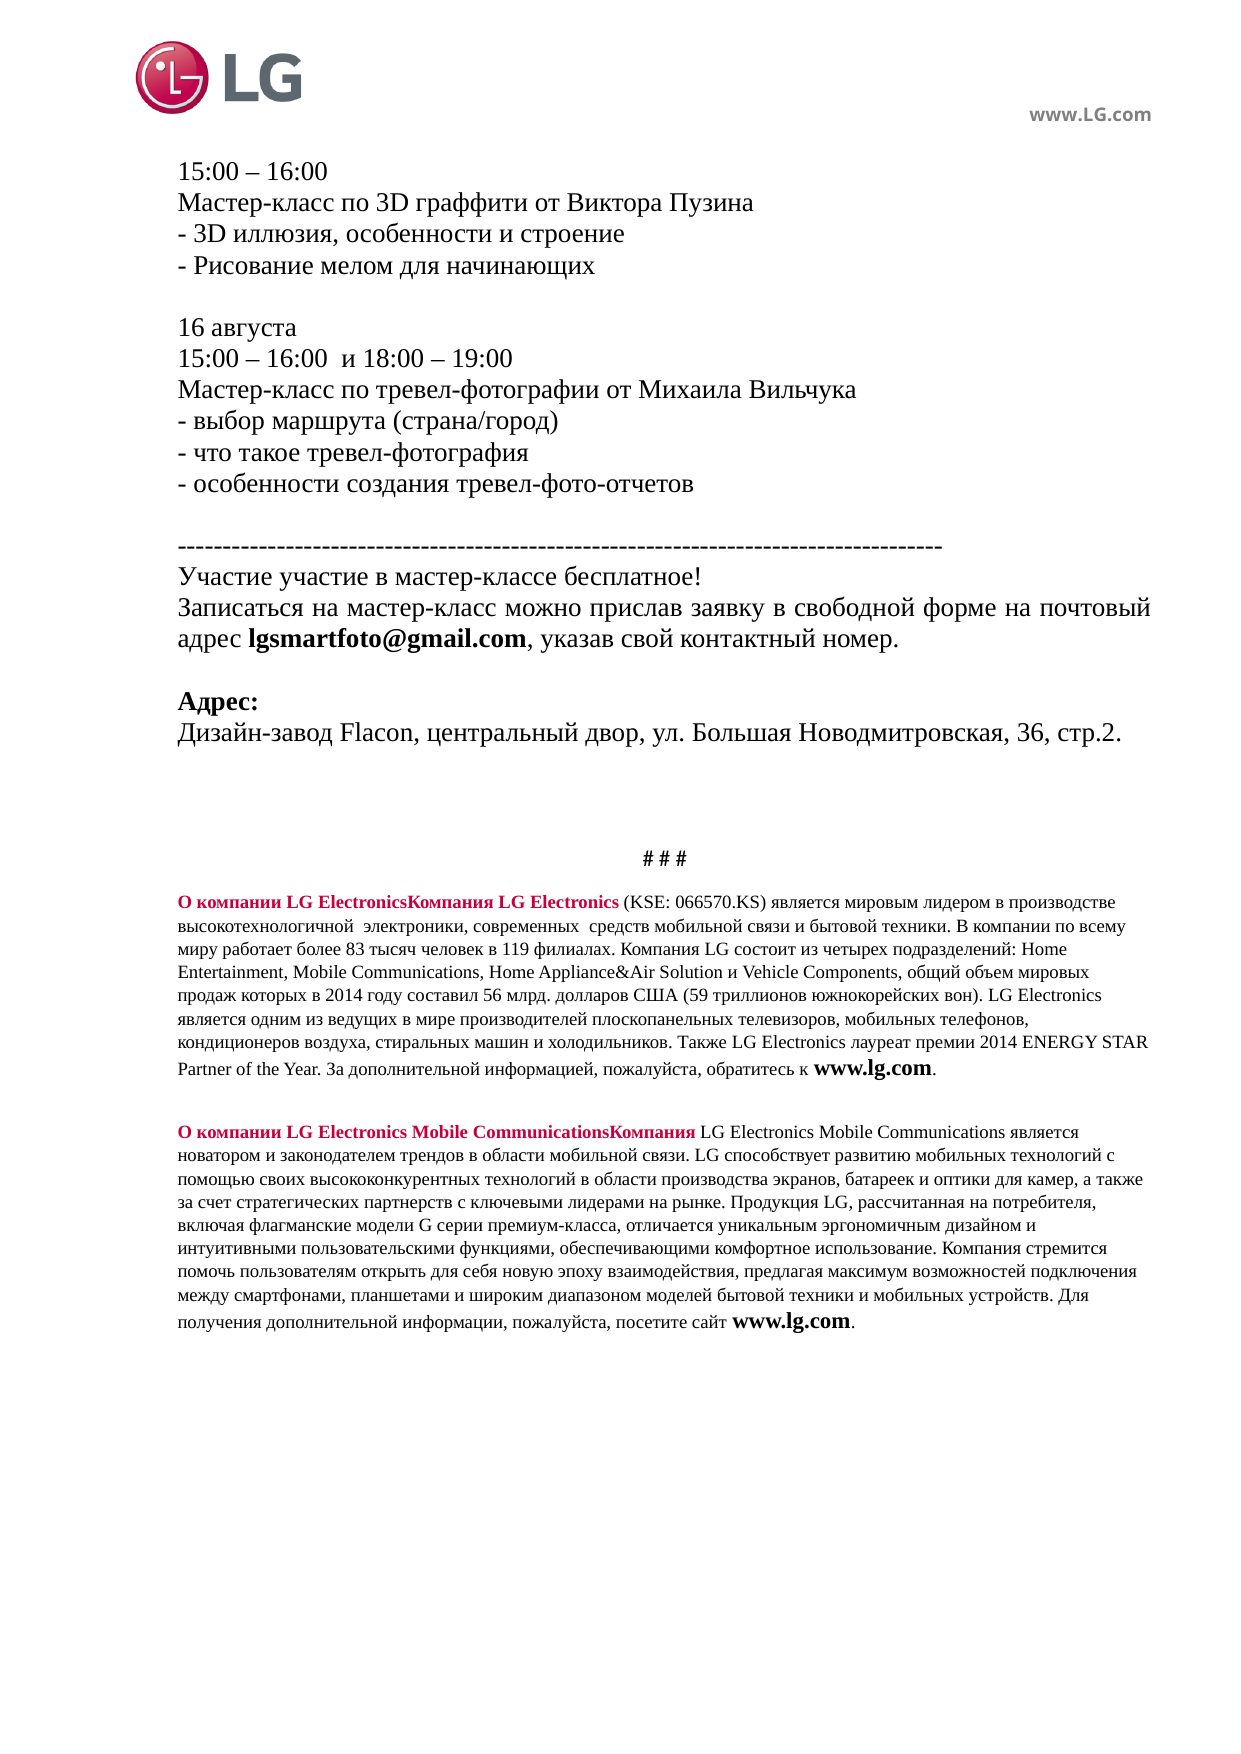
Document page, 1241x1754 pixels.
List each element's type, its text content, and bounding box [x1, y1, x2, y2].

text - особенности создания тревел-фото-отчетов [177, 467, 1152, 498]
text 15:00 – 16:00 и 18:00 – 19:00 [177, 342, 1152, 373]
text Записаться на мастер-класс можно прислав заявку в свободной форме на почтовый адрес lgsmartfoto@gmail.com, указав свой контактный номер. [177, 591, 1152, 654]
text - выбор маршрута (страна/город) - что такое тревел-фотография [177, 404, 1152, 467]
text Участие участие в мастер-классе бесплатное! [177, 560, 1152, 591]
text Мастер-класс по 3D граффити от Виктора Пузина [177, 186, 1152, 218]
picture [133, 39, 306, 118]
text Дизайн-завод Flacon, центральный двор, ул. Большая Новодмитровская, 36, стр.2. [177, 716, 1152, 747]
text Мастер-класс по тревел-фотографии от Михаила Вильчука [177, 373, 1152, 404]
text ------------------------------------------------------------------------------------- [177, 529, 1152, 560]
text 15:00 – 16:00 [177, 155, 1152, 186]
text # # # [177, 844, 1152, 872]
text 16 августа [177, 311, 1152, 342]
text - Рисование мелом для начинающих [177, 249, 1152, 280]
text О компании LG ElectronicsКомпания LG Electronics (KSE: 066570.KS) является мировым лидером в производстве высокотехнологичной электроники, современных средств мобильной связи и бытовой техники. В компании по всему миру работает более 83 тысяч человек в 119 филиалах. Компания LG состоит из четырех подразделений: Home Entertainment, Mobile Communications, Home Appliance&Air Solution и Vehicle Components, общий объем мировых продаж которых в 2014 году составил 56 млрд. долларов США (59 триллионов южнокорейских вон). LG Electronics является одним из ведущих в мире производителей плоскопанельных телевизоров, мобильных телефонов, кондиционеров воздуха, стиральных машин и холодильников. Также LG Electronics лауреат премии 2014 ENERGY STAR Partner of the Year. За дополнительной информацией, пожалуйста, обратитесь к www.lg.com. [177, 891, 1152, 1081]
text О компании LG Electronics Mobile CommunicationsКомпания LG Electronics Mobile Communications является новатором и законодателем трендов в области мобильной связи. LG способствует развитию мобильных технологий с помощью своих высококонкурентных технологий в области производства экранов, батареек и оптики для камер, а также за счет стратегических партнерств с ключевыми лидерами на рынке. Продукция LG, рассчитанная на потребителя, включая флагманские модели G серии премиум-класса, отличается уникальным эргономичным дизайном и интуитивными пользовательскими функциями, обеспечивающими комфортное использование. Компания стремится помочь пользователям открыть для себя новую эпоху взаимодействия, предлагая максимум возможностей подключения между смартфонами, планшетами и широким диапазоном моделей бытовой техники и мобильных устройств. Для получения дополнительной информации, пожалуйста, посетите сайт www.lg.com. [177, 1121, 1152, 1334]
text Адрес: [177, 685, 1152, 716]
text - 3D иллюзия, особенности и строение [177, 218, 1152, 249]
